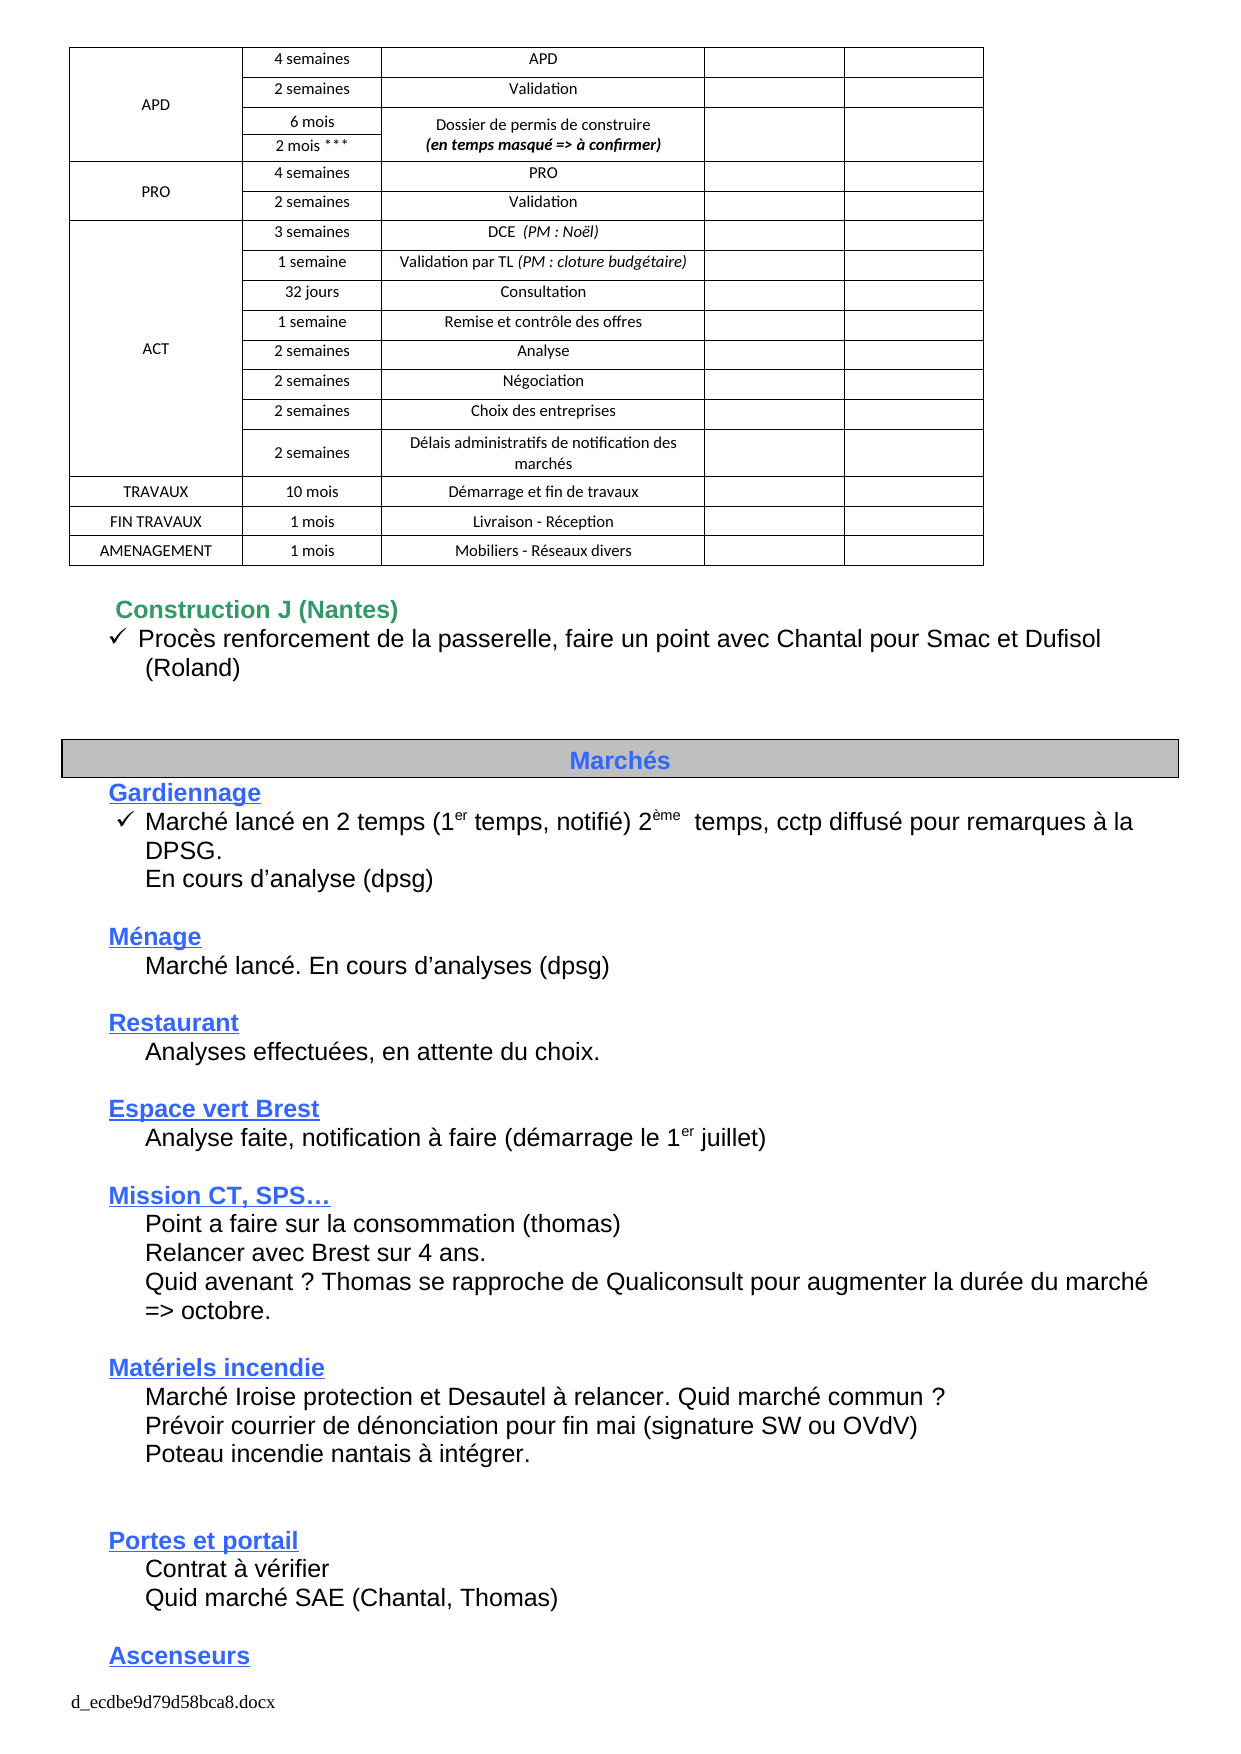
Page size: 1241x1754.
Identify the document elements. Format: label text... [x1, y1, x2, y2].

table_cell Analyse [382, 341, 704, 369]
list Marché lancé en 2 temps (1er temps, notifié) 2ème temps, cctp diffusé pour remarques à la DPSG. [115, 807, 1169, 864]
text Construction J (Nantes) [115, 595, 1169, 624]
table_cell [845, 281, 983, 310]
table_cell Dossier de permis de construire (en temps masqué => à confirmer) [382, 108, 704, 161]
table_cell [845, 192, 983, 220]
table_cell [845, 311, 983, 339]
text Espace vert Brest [108, 1094, 1169, 1123]
table_cell Validation [382, 78, 704, 107]
text En cours d’analyse (dpsg) [145, 864, 1169, 893]
table_cell [845, 251, 983, 280]
text Relancer avec Brest sur 4 ans. [145, 1238, 1169, 1267]
text Quid avenant ? Thomas se rapproche de Qualiconsult pour augmenter la durée du marché => octobre. [145, 1267, 1169, 1324]
table_cell [845, 48, 983, 77]
table_cell 2 semaines [243, 78, 381, 107]
list Procès renforcement de la passerelle, faire un point avec Chantal pour Smac et Dufisol (Roland) [107, 624, 1169, 681]
table_cell [705, 78, 844, 107]
table_cell [705, 507, 844, 535]
table_cell Validation par TL (PM : cloture budgétaire) [382, 251, 704, 280]
text Ménage [108, 922, 1169, 951]
text Analyse faite, notification à faire (démarrage le 1er juillet) [145, 1123, 1169, 1152]
table_cell [845, 221, 983, 250]
table_cell [705, 281, 844, 310]
table_cell Remise et contrôle des offres [382, 311, 704, 339]
table_cell [705, 48, 844, 77]
table_cell [705, 108, 844, 161]
table_cell [705, 251, 844, 280]
text Quid marché SAE (Chantal, Thomas) [145, 1583, 1169, 1612]
table_cell AMENAGEMENT [70, 536, 242, 565]
table_cell [845, 78, 983, 107]
text Portes et portail [108, 1526, 1169, 1554]
text Ascenseurs [108, 1641, 1169, 1669]
table_cell TRAVAUX [70, 477, 242, 506]
text Marché lancé. En cours d’analyses (dpsg) [145, 951, 1169, 979]
table_cell [845, 162, 983, 191]
table_cell Délais administratifs de notification des marchés [382, 430, 704, 476]
table_cell [845, 536, 983, 565]
text Contrat à vérifier [145, 1554, 1169, 1583]
table_cell ACT [70, 221, 242, 476]
text Mission CT, SPS… [108, 1181, 1169, 1209]
table_cell APD [382, 48, 704, 77]
table_cell Démarrage et fin de travaux [382, 477, 704, 506]
text Matériels incendie [108, 1353, 1169, 1382]
table_cell 32 jours [243, 281, 381, 310]
text Prévoir courrier de dénonciation pour fin mai (signature SW ou OVdV) [145, 1411, 1169, 1439]
table_cell PRO [382, 162, 704, 191]
table_cell FIN TRAVAUX [70, 507, 242, 535]
text Marché Iroise protection et Desautel à relancer. Quid marché commun ? [145, 1382, 1169, 1411]
table_cell 2 semaines [243, 430, 381, 476]
table_cell 6 mois [243, 108, 381, 134]
text Marchés [63, 740, 1178, 777]
table_cell [705, 192, 844, 220]
table_cell 4 semaines [243, 162, 381, 191]
table_cell DCE (PM : Noël) [382, 221, 704, 250]
text Restaurant [108, 1008, 1169, 1037]
table_cell 2 mois *** [243, 135, 381, 161]
table_cell [845, 341, 983, 369]
table_cell Consultation [382, 281, 704, 310]
table_cell 3 semaines [243, 221, 381, 250]
table_cell 1 mois [243, 507, 381, 535]
table_cell 10 mois [243, 477, 381, 506]
table_cell Validation [382, 192, 704, 220]
table_cell [845, 108, 983, 161]
table_cell [845, 430, 983, 476]
table_cell [705, 221, 844, 250]
table_cell 2 semaines [243, 400, 381, 429]
table_cell Livraison - Réception [382, 507, 704, 535]
table_cell Mobiliers - Réseaux divers [382, 536, 704, 565]
table_cell [705, 341, 844, 369]
table_cell [845, 477, 983, 506]
table_cell 2 semaines [243, 192, 381, 220]
table_cell [705, 536, 844, 565]
table_cell [705, 430, 844, 476]
table_cell 1 mois [243, 536, 381, 565]
table_cell PRO [70, 162, 242, 220]
table_cell APD [70, 48, 242, 161]
table_cell [705, 370, 844, 399]
table_cell 1 semaine [243, 311, 381, 339]
table_cell [845, 507, 983, 535]
table_cell 4 semaines [243, 48, 381, 77]
table_cell 1 semaine [243, 251, 381, 280]
table_cell 2 semaines [243, 370, 381, 399]
table_cell [845, 370, 983, 399]
table_cell 2 semaines [243, 341, 381, 369]
text Poteau incendie nantais à intégrer. [145, 1439, 1169, 1468]
table_cell Choix des entreprises [382, 400, 704, 429]
table_cell [705, 311, 844, 339]
table_cell [705, 400, 844, 429]
table_cell [705, 162, 844, 191]
table_cell Négociation [382, 370, 704, 399]
text Gardiennage [108, 778, 1169, 807]
table_cell [845, 400, 983, 429]
text Analyses effectuées, en attente du choix. [145, 1037, 1169, 1066]
table_cell [705, 477, 844, 506]
text Point a faire sur la consommation (thomas) [145, 1209, 1169, 1238]
